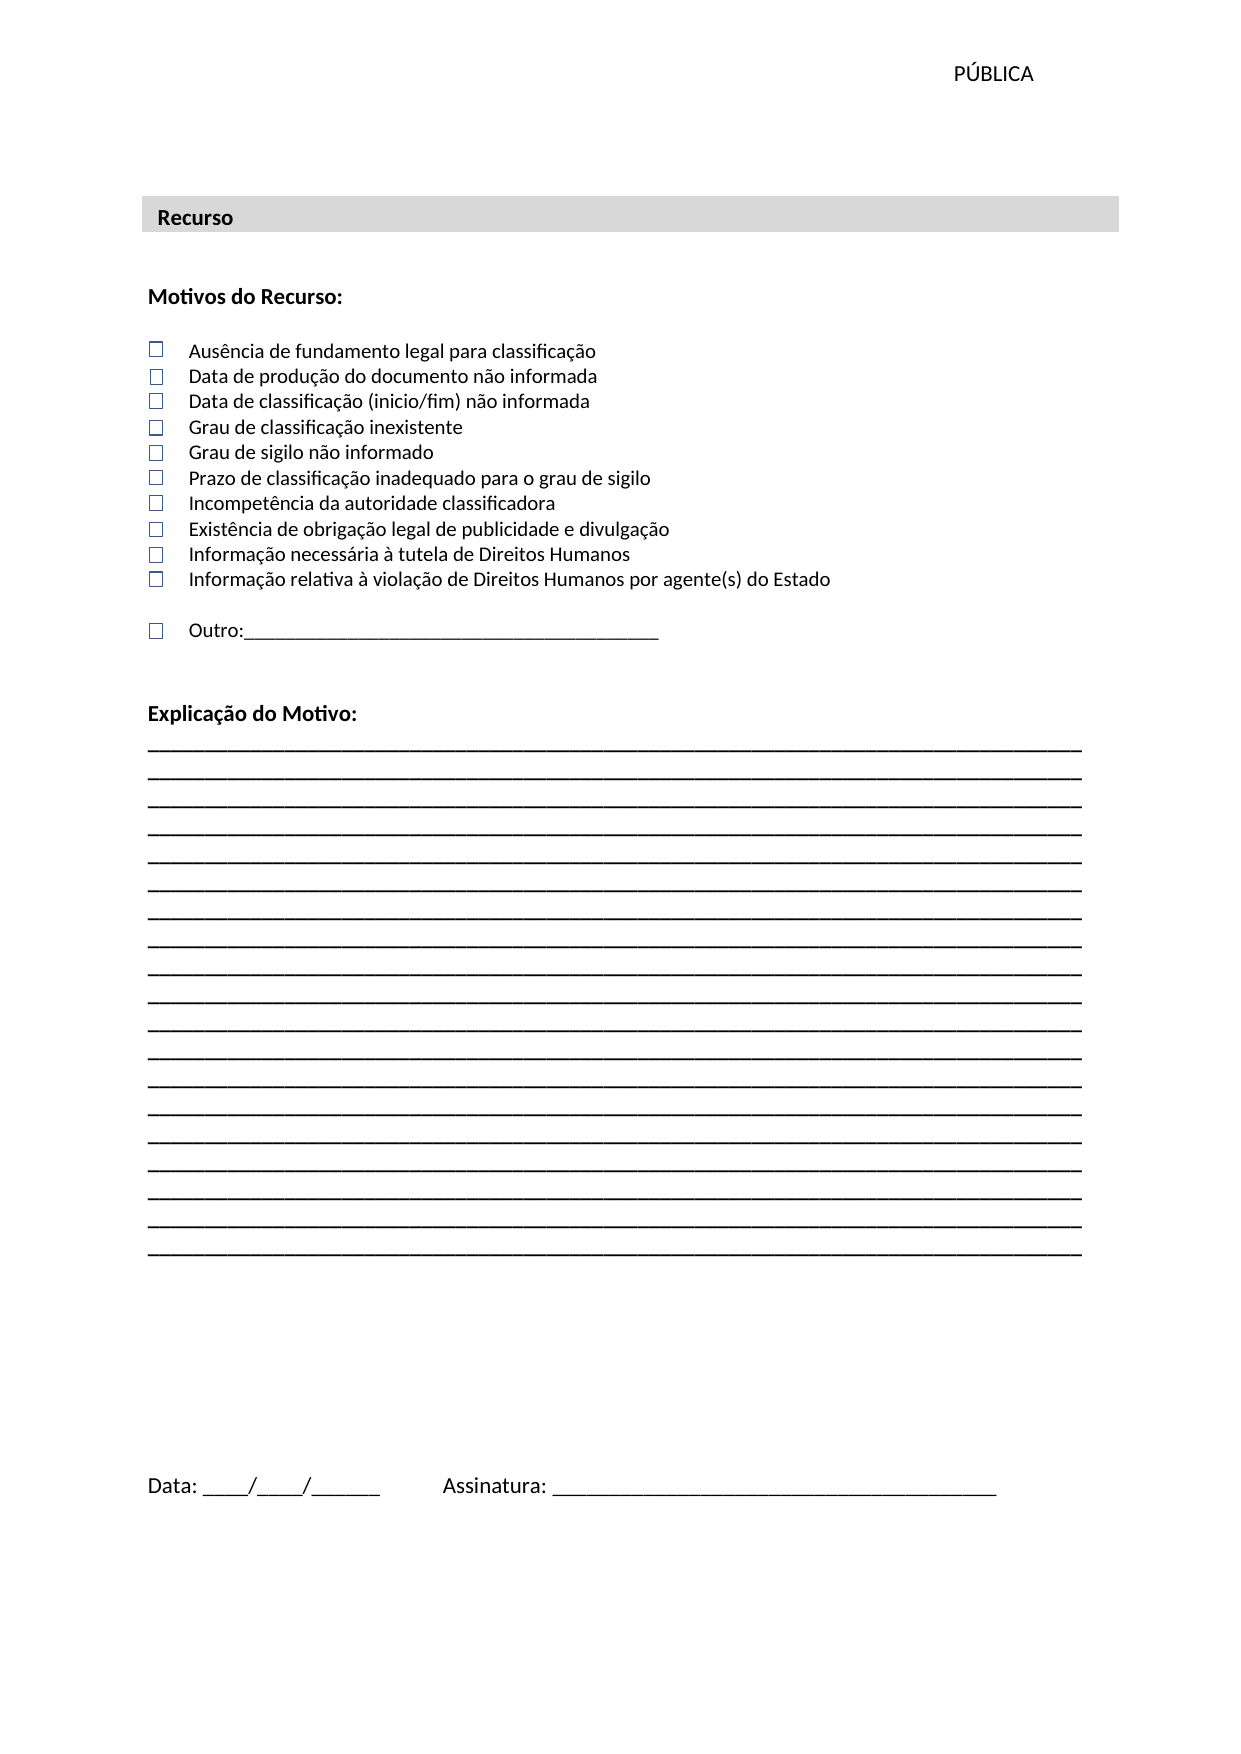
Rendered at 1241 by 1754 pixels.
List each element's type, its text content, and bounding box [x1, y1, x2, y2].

table_cell Prazo de classificação inadequado para o grau de sigilo [177, 465, 1037, 490]
text Explicação do Motivo: [148, 699, 1092, 727]
table_cell Grau de sigilo não informado [177, 440, 1037, 465]
table_cell [136, 490, 177, 516]
table_cell [136, 465, 177, 490]
table_cell Data de classificação (inicio/fim) não informada [177, 389, 1037, 414]
table_cell Existência de obrigação legal de publicidade e divulgação [177, 516, 1037, 541]
table_cell Informação necessária à tutela de Direitos Humanos [177, 541, 1037, 567]
table_cell [136, 414, 177, 439]
table_cell Incompetência da autoridade classificadora [177, 490, 1037, 516]
text Data: ____/____/______ Assinatura: _______________________________________ [148, 1471, 1092, 1499]
table_header Ausência de fundamento legal para classificação Data de produção do documento não informada [177, 338, 1037, 389]
table_cell Informação relativa à violação de Direitos Humanos por agente(s) do Estado [177, 567, 1037, 617]
table_cell [136, 440, 177, 465]
table_cell [136, 389, 177, 414]
table_cell Grau de classificação inexistente [177, 414, 1037, 439]
table_cell [136, 541, 177, 567]
table_header [136, 338, 177, 389]
table_cell [136, 567, 177, 617]
table_cell [136, 618, 177, 643]
table_cell Outro:________________________________________ [177, 618, 1037, 643]
text ______________________________________________________________________________________________________________________________________________________________________________________________________________________________________________________________________________________________________________________________________________________________________________________________________________________________________________________________________________________________________________________________________________________________________________________________________________________________________________________________________________________________________________________________________________________________________________________________________________________________________________________________________________________________________________________________________________________________________________________________________________________________________________________________________________________________________________________________________________________________________________________________________________________________________________________________________________________________________________________________________________________________________________________________________________________________________________________________________________________________________________________________________________________________________________________________________________________ [148, 727, 1092, 1259]
table_cell [136, 516, 177, 541]
text Motivos do Recurso: [148, 254, 1092, 338]
